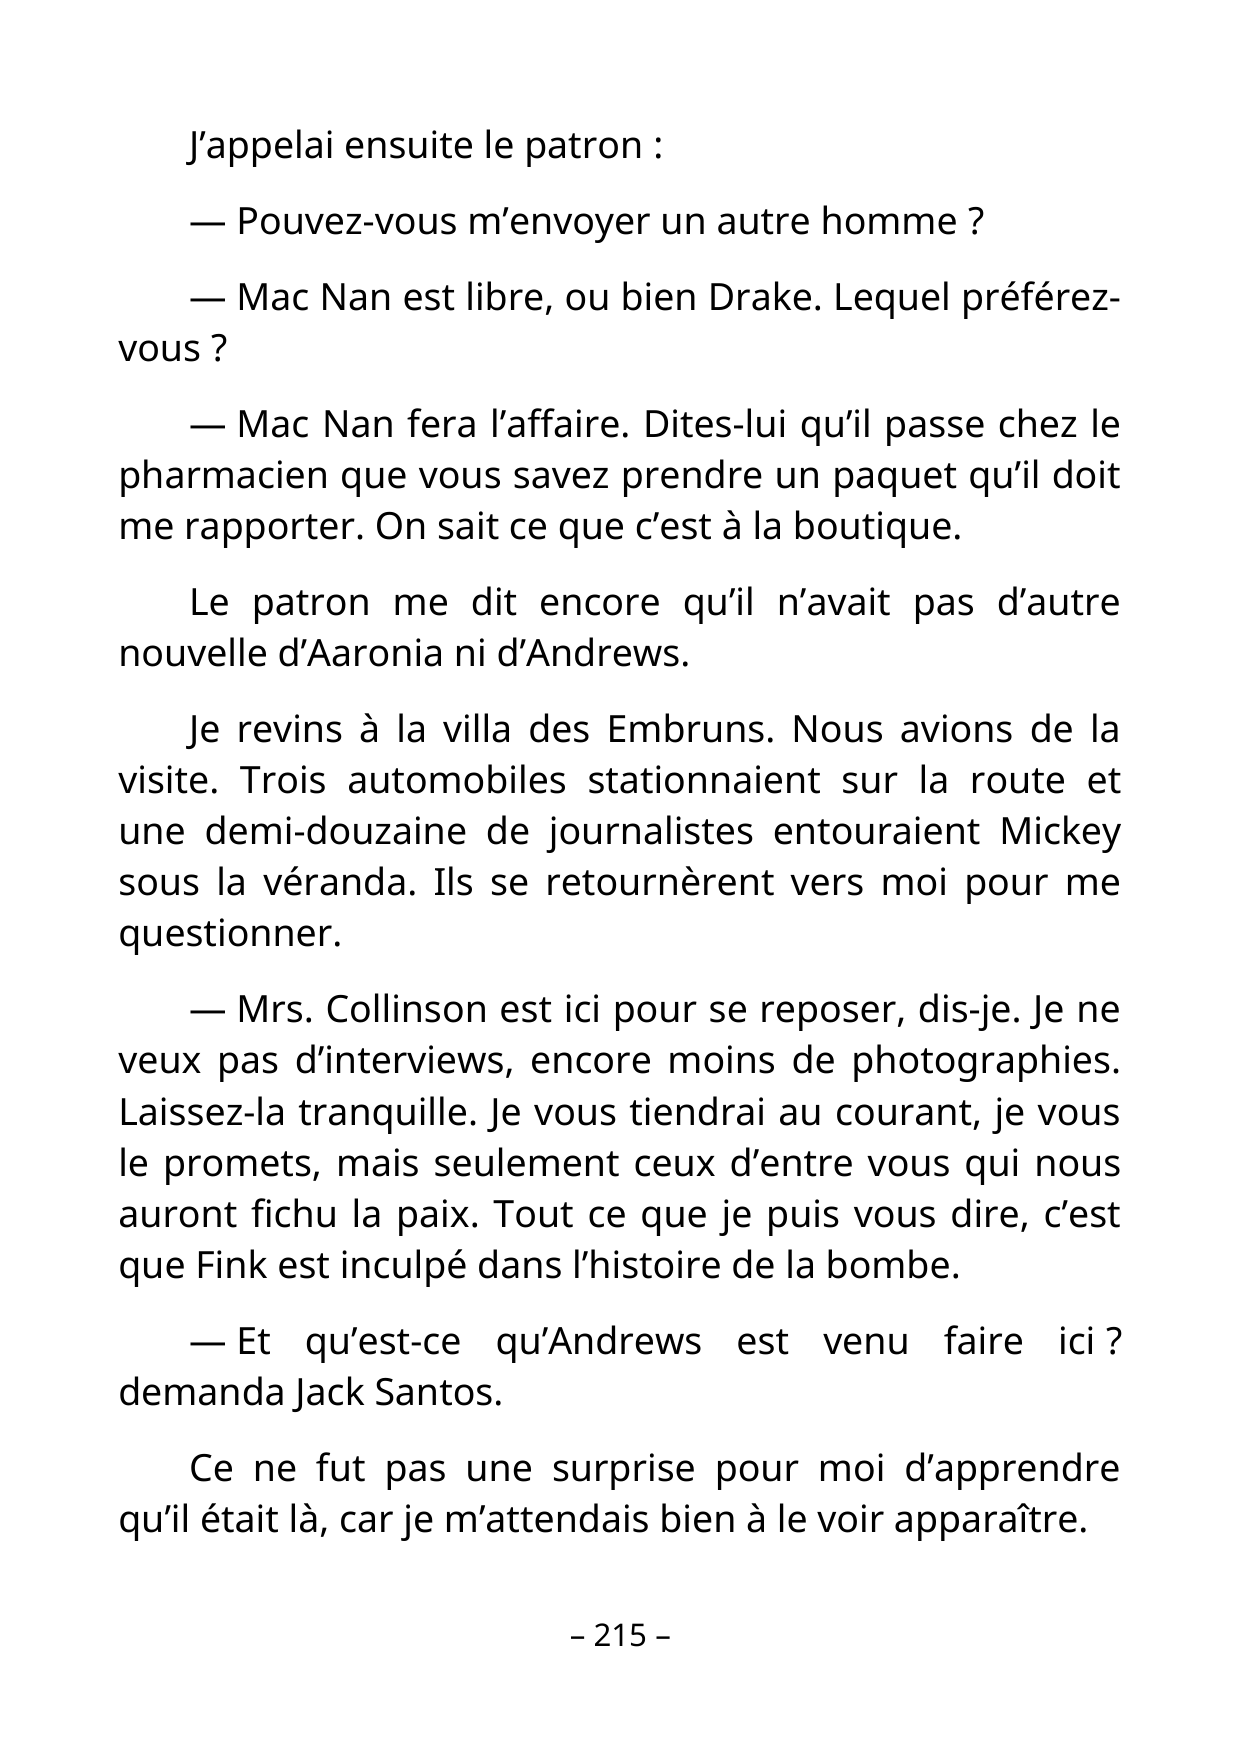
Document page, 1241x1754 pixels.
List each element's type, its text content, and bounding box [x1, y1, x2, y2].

text — Pouvez-vous m’envoyer un autre homme ? [118, 194, 1122, 245]
text — Mrs. Collinson est ici pour se reposer, dis-je. Je ne veux pas d’interviews, encore moins de photographies. Laissez-la tranquille. Je vous tiendrai au courant, je vous le promets, mais seulement ceux d’entre vous qui nous auront fichu la paix. Tout ce que je puis vous dire, c’est que Fink est inculpé dans l’histoire de la bombe. [118, 983, 1122, 1289]
text Je revins à la villa des Embruns. Nous avions de la visite. Trois automobiles stationnaient sur la route et une demi-douzaine de journalistes entouraient Mickey sous la véranda. Ils se retournèrent vers moi pour me questionner. [118, 702, 1122, 958]
text Le patron me dit encore qu’il n’avait pas d’autre nouvelle d’Aaronia ni d’Andrews. [118, 575, 1122, 677]
text — Et qu’est-ce qu’Andrews est venu faire ici ? demanda Jack Santos. [118, 1314, 1122, 1416]
text Ce ne fut pas une surprise pour moi d’apprendre qu’il était là, car je m’attendais bien à le voir apparaître. [118, 1441, 1122, 1543]
text J’appelai ensuite le patron : [118, 118, 1122, 169]
text — Mac Nan fera l’affaire. Dites-lui qu’il passe chez le pharmacien que vous savez prendre un paquet qu’il doit me rapporter. On sait ce que c’est à la boutique. [118, 397, 1122, 550]
text — Mac Nan est libre, ou bien Drake. Lequel préférez-vous ? [118, 270, 1122, 372]
